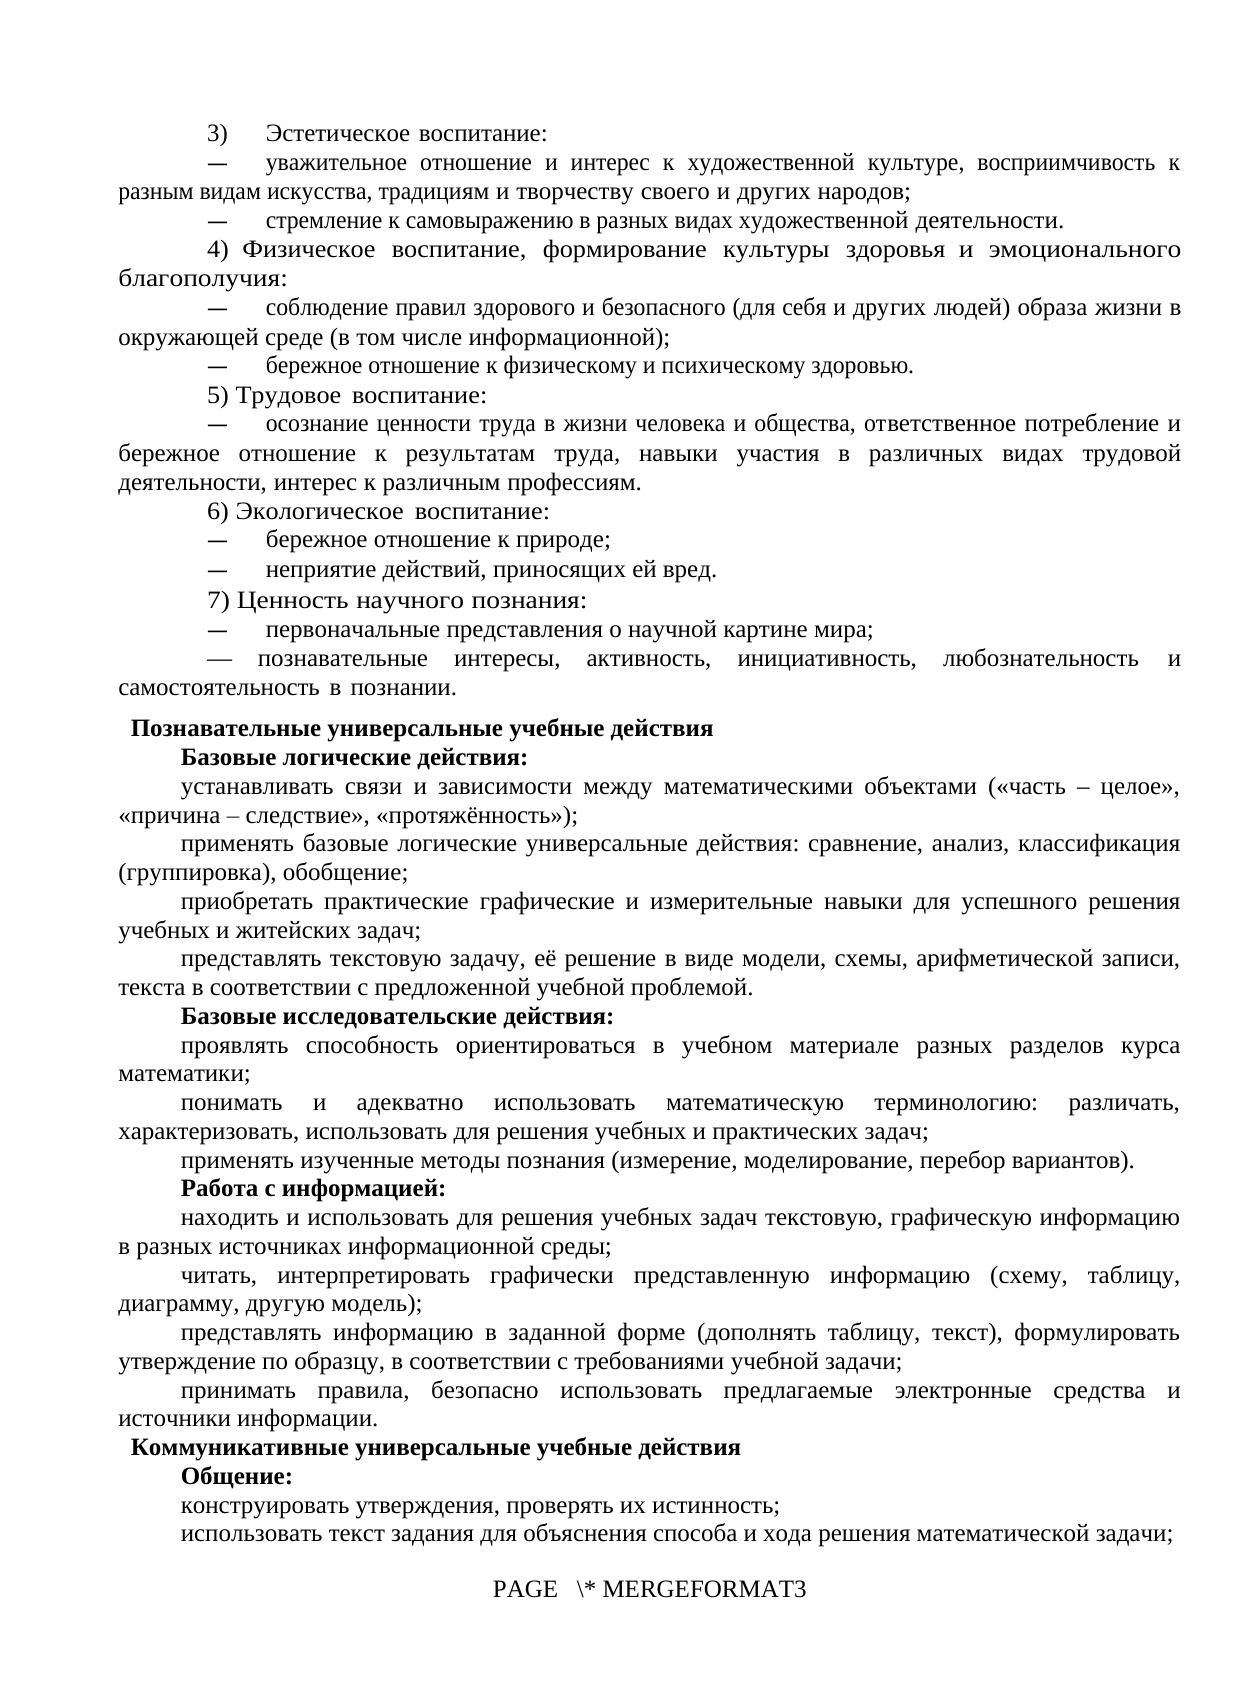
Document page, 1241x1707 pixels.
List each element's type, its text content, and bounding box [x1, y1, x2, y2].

text Познавательные универсальные учебные действия [131, 713, 1181, 742]
text понимать и адекватно использовать математическую терминологию: различать, характеризовать, использовать для решения учебных и практических задач; [118, 1087, 1181, 1145]
text читать, интерпретировать графически представленную информацию (схему, таблицу, диаграмму, другую модель); [118, 1260, 1181, 1317]
text Базовые исследовательские действия: [118, 1001, 1181, 1030]
text представлять текстовую задачу, её решение в виде модели, схемы, арифметической записи, текста в соответствии с предложенной учебной проблемой. [118, 943, 1181, 1001]
text применять базовые логические универсальные действия: сравнение, анализ, классификация (группировка), обобщение; [118, 828, 1181, 886]
text применять изученные методы познания (измерение, моделирование, перебор вариантов). [118, 1145, 1181, 1173]
list осознание ценности труда в жизни человека и общества, ответственное потребление и бережное отношение к результатам труда, навыки участия в различных видах трудовой деятельности, интерес к различным профессиям. [118, 408, 1181, 496]
list бережное отношение к физическому и психическому здоровью. [118, 350, 1181, 380]
list первоначальные представления о научной картине мира; [118, 614, 1181, 643]
text Базовые логические действия: [118, 742, 1181, 771]
list Эстетическое воспитание: [118, 118, 1181, 147]
text проявлять способность ориентироваться в учебном материале разных разделов курса математики; [118, 1030, 1181, 1087]
text принимать правила, безопасно использовать предлагаемые электронные средства и источники информации. [118, 1375, 1181, 1432]
text 6) Экологическое воспитание: [118, 496, 1181, 524]
list соблюдение правил здорового и безопасного (для себя и других людей) образа жизни в окружающей среде (в том числе информационной); [118, 292, 1181, 350]
list бережное отношение к природе; [118, 524, 1181, 554]
text Работа с информацией: [118, 1173, 1181, 1202]
text приобретать практические графические и измерительные навыки для успешного решения учебных и житейских задач; [118, 886, 1181, 943]
text конструировать утверждения, проверять их истинность; [118, 1490, 1181, 1518]
text находить и использовать для решения учебных задач текстовую, графическую информацию в разных источниках информационной среды; [118, 1202, 1181, 1260]
text представлять информацию в заданной форме (дополнять таблицу, текст), формулировать утверждение по образцу, в соответствии с требованиями учебной задачи; [118, 1317, 1181, 1375]
list неприятие действий, приносящих ей вред. [118, 554, 1181, 584]
list уважительное отношение и интерес к художественной культуре, восприимчивость к разным видам искусства, традициям и творчеству своего и других народов; [118, 147, 1181, 205]
text 7) Ценность научного познания: [118, 585, 1181, 614]
text — познавательные интересы, активность, инициативность, любознательность и самостоятельность в познании. [118, 643, 1181, 701]
text 4) Физическое воспитание, формирование культуры здоровья и эмоционального благополучия: [118, 234, 1181, 292]
text устанавливать связи и зависимости между математическими объектами («часть – целое», «причина – следствие», «протяжённость»); [118, 771, 1181, 828]
list стремление к самовыражению в разных видах художественной деятельности. [118, 205, 1181, 234]
text Общение: [118, 1461, 1181, 1490]
text Коммуникативные универсальные учебные действия [131, 1432, 1181, 1461]
text использовать текст задания для объяснения способа и хода решения математической задачи; [118, 1518, 1181, 1547]
text 5) Трудовое воспитание: [118, 380, 1181, 408]
